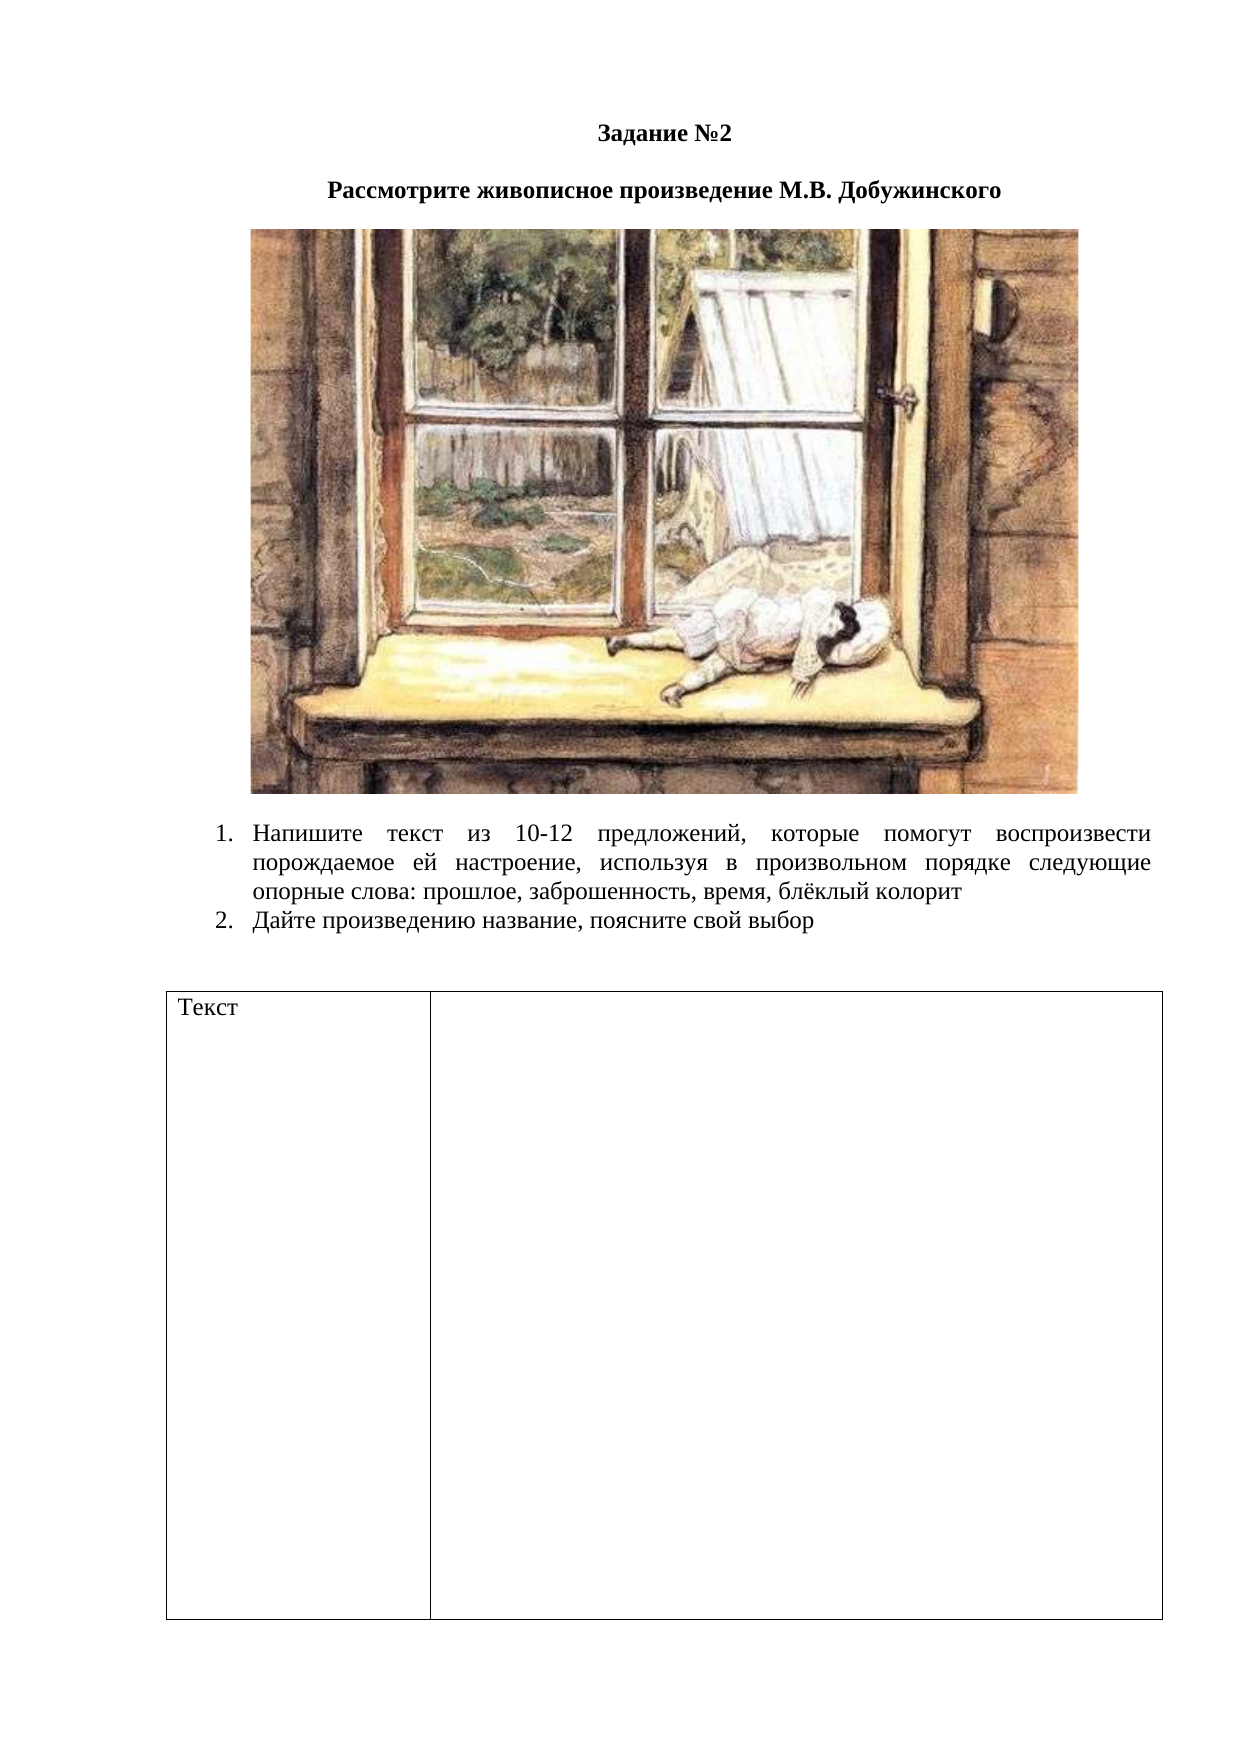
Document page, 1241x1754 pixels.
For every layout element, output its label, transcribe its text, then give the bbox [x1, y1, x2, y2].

table_header Текст [167, 992, 430, 1619]
picture [250, 229, 1079, 794]
text Задание №2 [177, 118, 1152, 147]
list Дайте произведению название, поясните свой выбор [215, 905, 1152, 933]
text Рассмотрите живописное произведение М.В. Добужинского [177, 176, 1152, 204]
table_header [431, 992, 1162, 1619]
list Напишите текст из 10-12 предложений, которые помогут воспроизвести порождаемое ей настроение, используя в произвольном порядке следующие опорные слова: прошлое, заброшенность, время, блёклый колорит [215, 818, 1152, 905]
